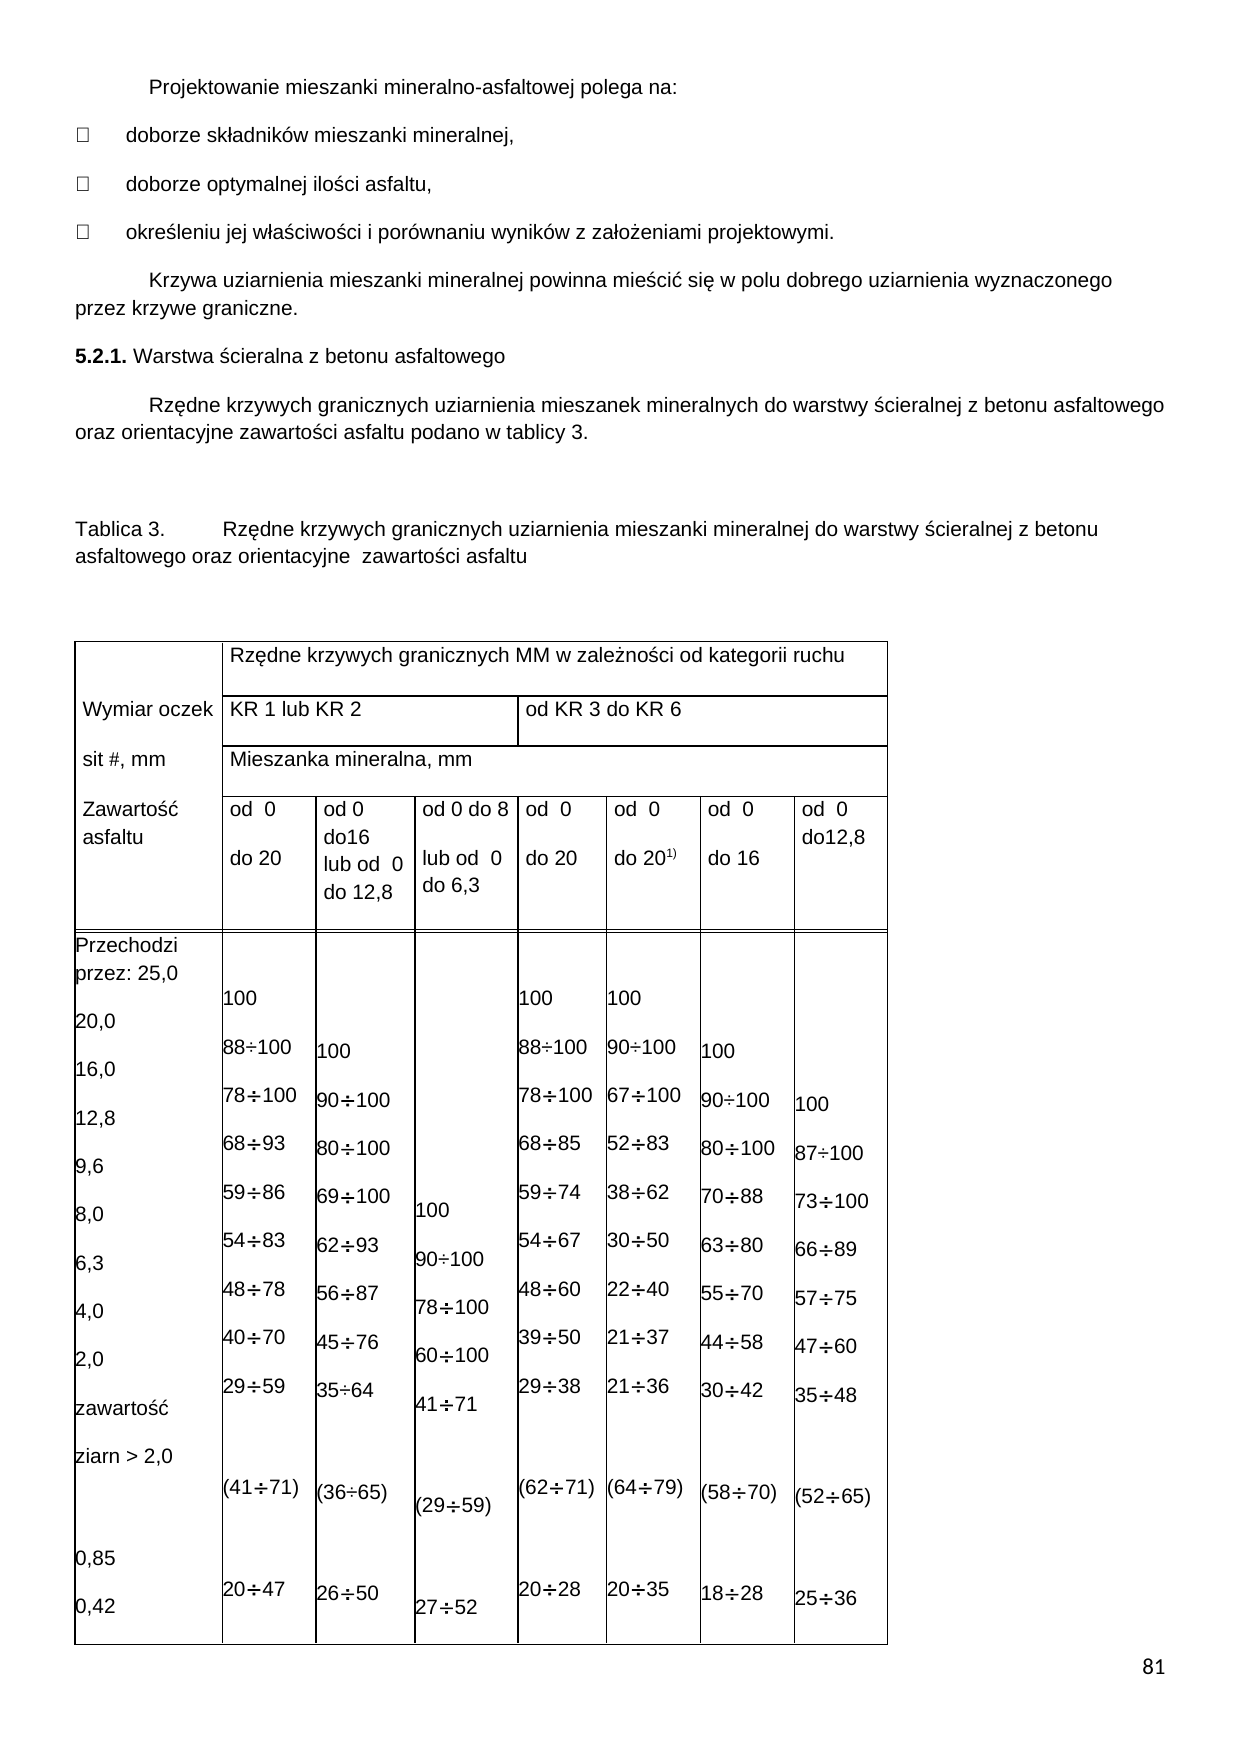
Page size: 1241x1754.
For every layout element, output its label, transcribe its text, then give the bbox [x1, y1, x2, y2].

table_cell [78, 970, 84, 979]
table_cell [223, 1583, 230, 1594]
text  doborze optymalnej ilości asfaltu, [75, 172, 1165, 196]
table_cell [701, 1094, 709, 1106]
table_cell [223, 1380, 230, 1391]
table_cell Wymiar oczek [76, 695, 222, 745]
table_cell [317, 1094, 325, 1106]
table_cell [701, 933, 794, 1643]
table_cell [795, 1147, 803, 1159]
table_header Rzędne krzywych granicznych MM w zależności od kategorii ruchu [223, 642, 887, 695]
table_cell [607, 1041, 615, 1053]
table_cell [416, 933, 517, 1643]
text  określeniu jej właściwości i porównaniu wyników z założeniami projektowymi. [75, 220, 1165, 244]
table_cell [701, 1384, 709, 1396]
text Tablica 3. Rzędne krzywych granicznych uziarnienia mieszanki mineralnej do warstwy ścieralnej z betonu asfaltowego oraz orientacyjne zawartości asfaltu [75, 517, 1165, 568]
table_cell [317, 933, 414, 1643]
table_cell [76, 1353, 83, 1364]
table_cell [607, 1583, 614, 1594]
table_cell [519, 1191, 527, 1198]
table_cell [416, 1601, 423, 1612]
text Projektowanie mieszanki mineralno-asfaltowej polega na: [75, 75, 1165, 99]
table_cell sit , mm [76, 745, 222, 796]
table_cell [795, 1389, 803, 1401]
text  doborze składników mieszanki mineralnej, [75, 123, 1165, 147]
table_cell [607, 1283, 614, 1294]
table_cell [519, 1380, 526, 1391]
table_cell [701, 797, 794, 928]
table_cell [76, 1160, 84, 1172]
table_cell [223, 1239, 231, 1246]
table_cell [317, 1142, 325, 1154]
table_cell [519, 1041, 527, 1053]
text Rzędne krzywych granicznych uziarnienia mieszanek mineralnych do warstwy ścieralnej z betonu asfaltowego oraz orientacyjne zawartości asfaltu podano w tablicy 3. [75, 392, 1165, 444]
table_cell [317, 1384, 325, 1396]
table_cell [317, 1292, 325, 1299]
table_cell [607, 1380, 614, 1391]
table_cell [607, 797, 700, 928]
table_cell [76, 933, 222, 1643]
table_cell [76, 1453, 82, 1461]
table_header [76, 642, 222, 695]
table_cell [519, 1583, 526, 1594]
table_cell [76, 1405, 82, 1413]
table_cell od 0 do16 lub od 0 do 12,8 [317, 797, 414, 928]
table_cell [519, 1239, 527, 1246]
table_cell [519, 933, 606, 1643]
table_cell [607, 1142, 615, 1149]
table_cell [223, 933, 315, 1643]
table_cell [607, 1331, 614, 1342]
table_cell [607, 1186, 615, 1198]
table_cell KR 1 lub KR 2 [223, 697, 517, 745]
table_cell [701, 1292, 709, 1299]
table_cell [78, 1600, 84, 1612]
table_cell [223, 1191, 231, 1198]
table_cell od 0 do 20 [223, 797, 315, 928]
table_cell Zawartość asfaltu [76, 796, 222, 928]
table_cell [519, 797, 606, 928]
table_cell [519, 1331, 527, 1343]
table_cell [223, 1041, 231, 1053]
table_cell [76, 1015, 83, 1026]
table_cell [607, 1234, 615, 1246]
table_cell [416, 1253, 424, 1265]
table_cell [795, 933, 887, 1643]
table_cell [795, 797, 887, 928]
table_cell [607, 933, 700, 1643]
text 5.2.1. Warstwa ścieralna z betonu asfaltowego [75, 344, 1165, 368]
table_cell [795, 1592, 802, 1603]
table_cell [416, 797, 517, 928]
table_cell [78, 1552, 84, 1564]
table_cell Mieszanka mineralna, mm [223, 747, 887, 796]
table_cell od KR 3 do KR 6 [519, 697, 887, 745]
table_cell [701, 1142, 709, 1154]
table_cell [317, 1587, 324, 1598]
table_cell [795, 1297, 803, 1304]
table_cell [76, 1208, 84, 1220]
text Krzywa uziarnienia mieszanki mineralnej powinna mieścić się w polu dobrego uziarnienia wyznaczonego przez krzywe graniczne. [75, 268, 1165, 320]
